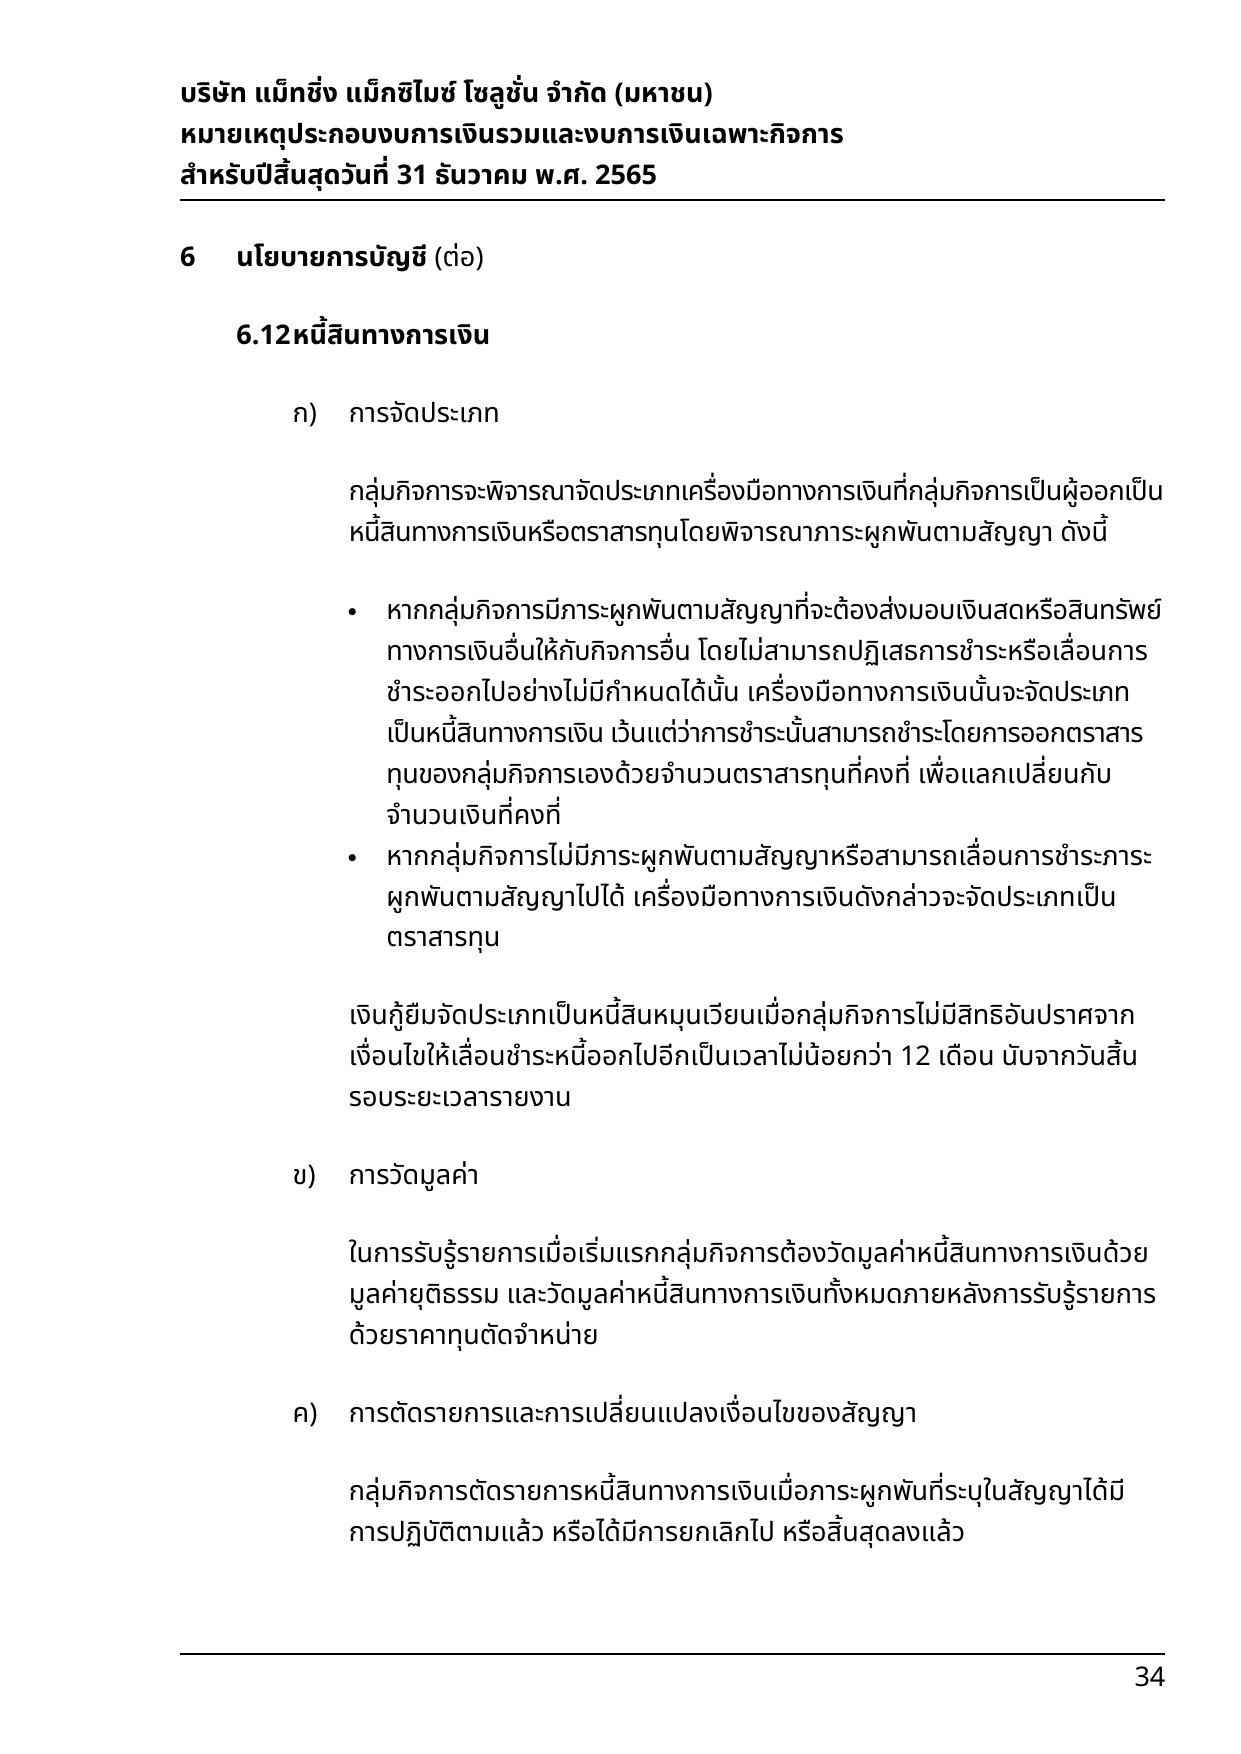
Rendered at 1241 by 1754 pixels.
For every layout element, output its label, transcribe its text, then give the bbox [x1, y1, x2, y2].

text กลุ่มกิจการจะพิจารณาจัดประเภทเครื่องมือทางการเงินที่กลุ่มกิจการเป็นผู้ออกเป็นหนี้สินทางการเงินหรือตราสารทุนโดยพิจารณาภาระผูกพันตามสัญญา ดังนี้ [349, 472, 1165, 554]
text 6.12 หนี้สินทางการเงิน [236, 316, 1165, 357]
list 6 นโยบายการบัญชี (ต่อ) [180, 238, 1165, 279]
list หากกลุ่มกิจการมีภาระผูกพันตามสัญญาที่จะต้องส่งมอบเงินสดหรือสินทรัพย์ทางการเงินอื่นให้กับกิจการอื่น โดยไม่สามารถปฏิเสธการชำระหรือเลื่อนการชำระออกไปอย่างไม่มีกำหนดได้นั้น เครื่องมือทางการเงินนั้นจะจัดประเภทเป็นหนี้สินทางการเงิน เว้นแต่ว่าการชำระนั้นสามารถชำระโดยการออกตราสารทุนของกลุ่มกิจการเองด้วยจำนวนตราสารทุนที่คงที่ เพื่อแลกเปลี่ยนกับจำนวนเงินที่คงที่ [349, 591, 1165, 836]
text ในการรับรู้รายการเมื่อเริ่มแรกกลุ่มกิจการต้องวัดมูลค่าหนี้สินทางการเงินด้วยมูลค่ายุติธรรม และวัดมูลค่าหนี้สินทางการเงินทั้งหมดภายหลังการรับรู้รายการด้วยราคาทุนตัดจำหน่าย [349, 1234, 1165, 1357]
list หากกลุ่มกิจการไม่มีภาระผูกพันตามสัญญาหรือสามารถเลื่อนการชำระภาระผูกพันตามสัญญาไปได้ เครื่องมือทางการเงินดังกล่าวจะจัดประเภทเป็นตราสารทุน [349, 836, 1165, 959]
list การจัดประเภท [292, 394, 1165, 435]
list การวัดมูลค่า [292, 1156, 1165, 1197]
text เงินกู้ยืมจัดประเภทเป็นหนี้สินหมุนเวียนเมื่อกลุ่มกิจการไม่มีสิทธิอันปราศจากเงื่อนไขให้เลื่อนชำระหนี้ออกไปอีกเป็นเวลาไม่น้อยกว่า 12 เดือน นับจากวันสิ้นรอบระยะเวลารายงาน [349, 996, 1165, 1119]
list การตัดรายการและการเปลี่ยนแปลงเงื่อนไขของสัญญา [292, 1393, 1165, 1435]
text กลุ่มกิจการตัดรายการหนี้สินทางการเงินเมื่อภาระผูกพันที่ระบุในสัญญาได้มีการปฏิบัติตามแล้ว หรือได้มีการยกเลิกไป หรือสิ้นสุดลงแล้ว [349, 1472, 1165, 1553]
